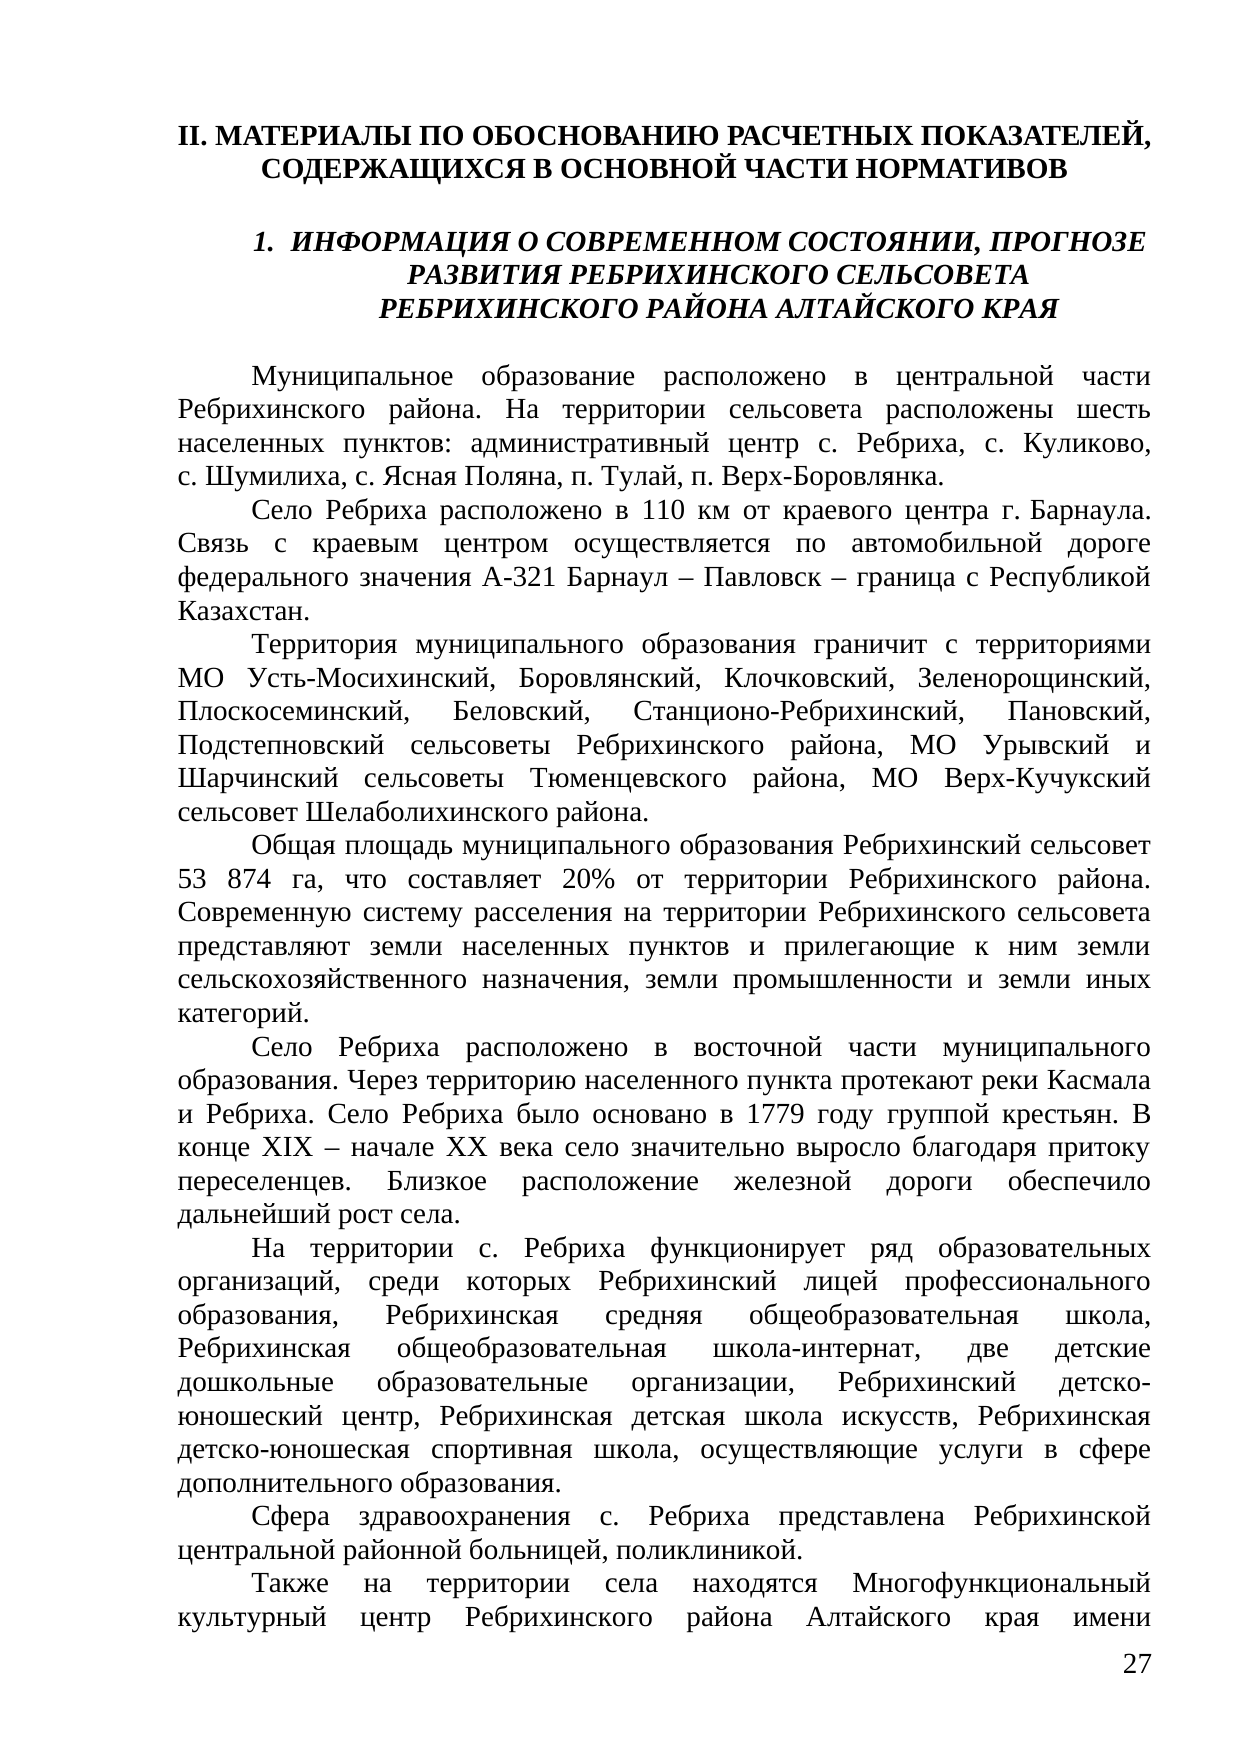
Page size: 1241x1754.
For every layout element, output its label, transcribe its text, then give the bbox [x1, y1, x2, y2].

text На территории с. Ребриха функционирует ряд образовательных организаций, среди которых Ребрихинский лицей профессионального образования, Ребрихинская средняя общеобразовательная школа, Ребрихинская общеобразовательная школа-интернат, две детские дошкольные образовательные организации, Ребрихинский детско-юношеский центр, Ребрихинская детская школа искусств, Ребрихинская детско-юношеская спортивная школа, осуществляющие услуги в сфере дополнительного образования. [177, 1230, 1152, 1498]
text Сфера здравоохранения с. Ребриха представлена Ребрихинской центральной районной больницей, поликлиникой. [177, 1498, 1152, 1565]
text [177, 1565, 1152, 1632]
text Село Ребриха расположено в 110 км от краевого центра г. Барнаула. Связь с краевым центром осуществляется по автомобильной дороге федерального значения А-321 Барнаул – Павловск – граница с Республикой Казахстан. [177, 492, 1152, 626]
text Муниципальное образование расположено в центральной части Ребрихинского района. На территории сельсовета расположены шесть населенных пунктов: административный центр с. Ребриха, с. Куликово, с. Шумилиха, с. Ясная Поляна, п. Тулай, п. Верх-Боровлянка. [177, 358, 1152, 492]
text Общая площадь муниципального образования Ребрихинский сельсовет 53 874 га, что составляет 20% от территории Ребрихинского района. Современную систему расселения на территории Ребрихинского сельсовета представляют земли населенных пунктов и прилегающие к ним земли сельскохозяйственного назначения, земли промышленности и земли иных категорий. [177, 827, 1152, 1029]
subtitle II. МАТЕРИАЛЫ ПО ОБОСНОВАНИЮ РАСЧЕТНЫХ ПОКАЗАТЕЛЕЙ, СОДЕРЖАЩИХСЯ В ОСНОВНОЙ ЧАСТИ НОРМАТИВОВ [177, 118, 1152, 185]
text Территория муниципального образования граничит с территориями МО Усть-Мосихинский, Боровлянский, Клочковский, Зеленорощинский, Плоскосеминский, Беловский, Станционо-Ребрихинский, Пановский, Подстепновский сельсоветы Ребрихинского района, МО Урывский и Шарчинский сельсоветы Тюменцевского района, МО Верх-Кучукский сельсовет Шелаболихинского района. [177, 626, 1152, 827]
subtitle ИНФОРМАЦИЯ О СОВРЕМЕННОМ СОСТОЯНИИ, ПРОГНОЗЕ РАЗВИТИЯ РЕБРИХИНСКОГО СЕЛЬСОВЕТА РЕБРИХИНСКОГО РАЙОНА АЛТАЙСКОГО КРАЯ [251, 224, 1152, 324]
text Село Ребриха расположено в восточной части муниципального образования. Через территорию населенного пункта протекают реки Касмала и Ребриха. Село Ребриха было основано в 1779 году группой крестьян. В конце XIX – начале XX века село значительно выросло благодаря притоку переселенцев. Близкое расположение железной дороги обеспечило дальнейший рост села. [177, 1029, 1152, 1230]
